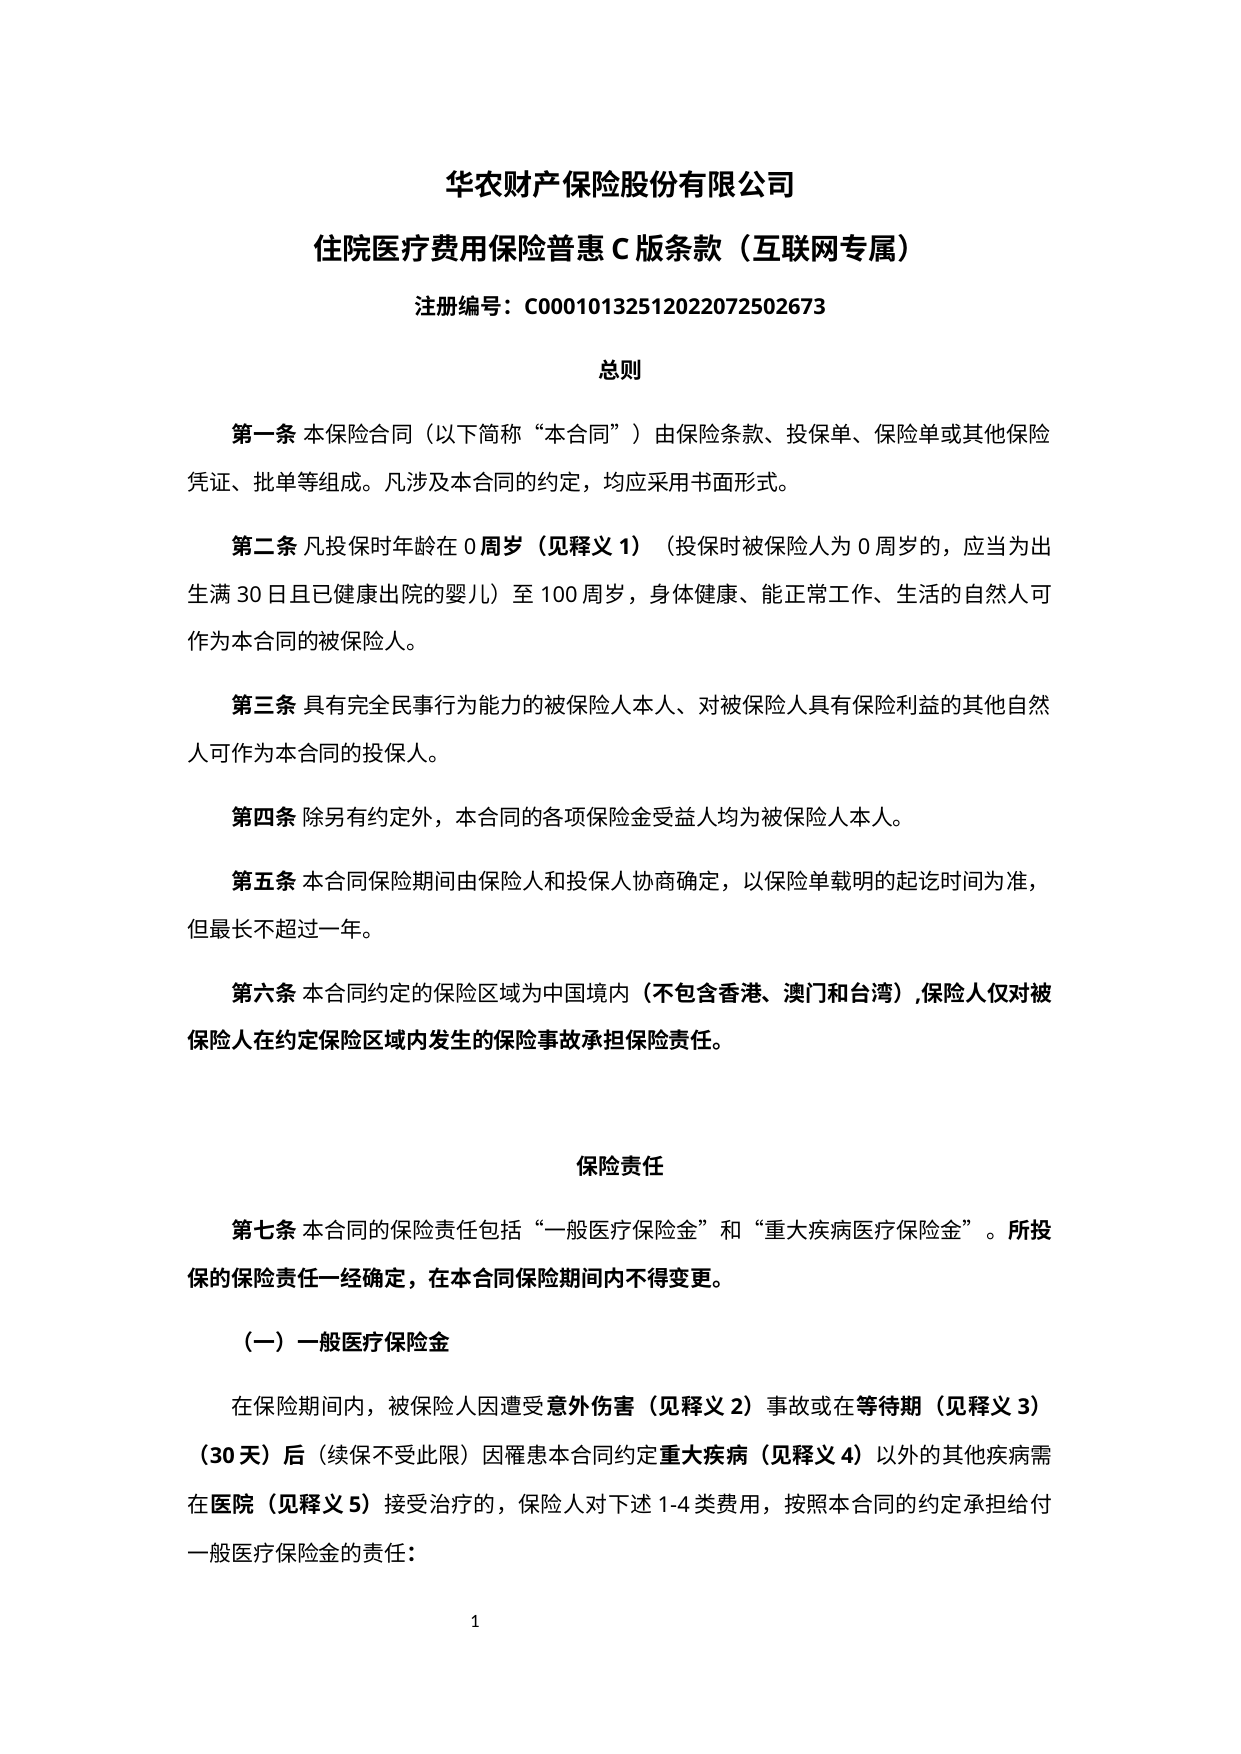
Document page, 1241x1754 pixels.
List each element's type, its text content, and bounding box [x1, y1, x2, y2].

text 保险责任 [187, 1149, 1053, 1181]
list 第六条 本合同约定的保险区域为中国境内（不包含香港、澳门和台湾）,保险人仅对被保险人在约定保险区域内发生的保险事故承担保险责任。 [187, 976, 1053, 1055]
text 住院医疗费用保险普惠C版条款（互联网专属） [187, 225, 1053, 268]
text 华农财产保险股份有限公司 [187, 162, 1053, 204]
text 第一条 本保险合同（以下简称“本合同”）由保险条款、投保单、保险单或其他保险凭证、批单等组成。凡涉及本合同的约定，均应采用书面形式。 [187, 417, 1053, 497]
list 第三条 具有完全民事行为能力的被保险人本人、对被保险人具有保险利益的其他自然人可作为本合同的投保人。 [187, 688, 1053, 768]
text 在保险期间内，被保险人因遭受意外伤害（见释义2）事故或在等待期（见释义3）（30天）后（续保不受此限）因罹患本合同约定重大疾病（见释义4）以外的其他疾病需在医院（见释义5）接受治疗的，保险人对下述1-4类费用，按照本合同的约定承担给付一般医疗保险金的责任： [187, 1389, 1053, 1568]
list 第四条 除另有约定外，本合同的各项保险金受益人均为被保险人本人。 [187, 800, 1053, 832]
text 总则 [187, 353, 1053, 385]
text （一）一般医疗保险金 [187, 1325, 1053, 1357]
list 第五条 本合同保险期间由保险人和投保人协商确定，以保险单载明的起讫时间为准，但最长不超过一年。 [187, 864, 1053, 943]
text 注册编号：C00010132512022072502673 [187, 289, 1053, 321]
text 第二条 凡投保时年龄在0周岁（见释义1）（投保时被保险人为0周岁的，应当为出生满30日且已健康出院的婴儿）至100周岁，身体健康、能正常工作、生活的自然人可作为本合同的被保险人。 [187, 529, 1053, 656]
list 第七条 本合同的保险责任包括“一般医疗保险金”和“重大疾病医疗保险金”。所投保的保险责任一经确定，在本合同保险期间内不得变更。 [187, 1213, 1053, 1292]
